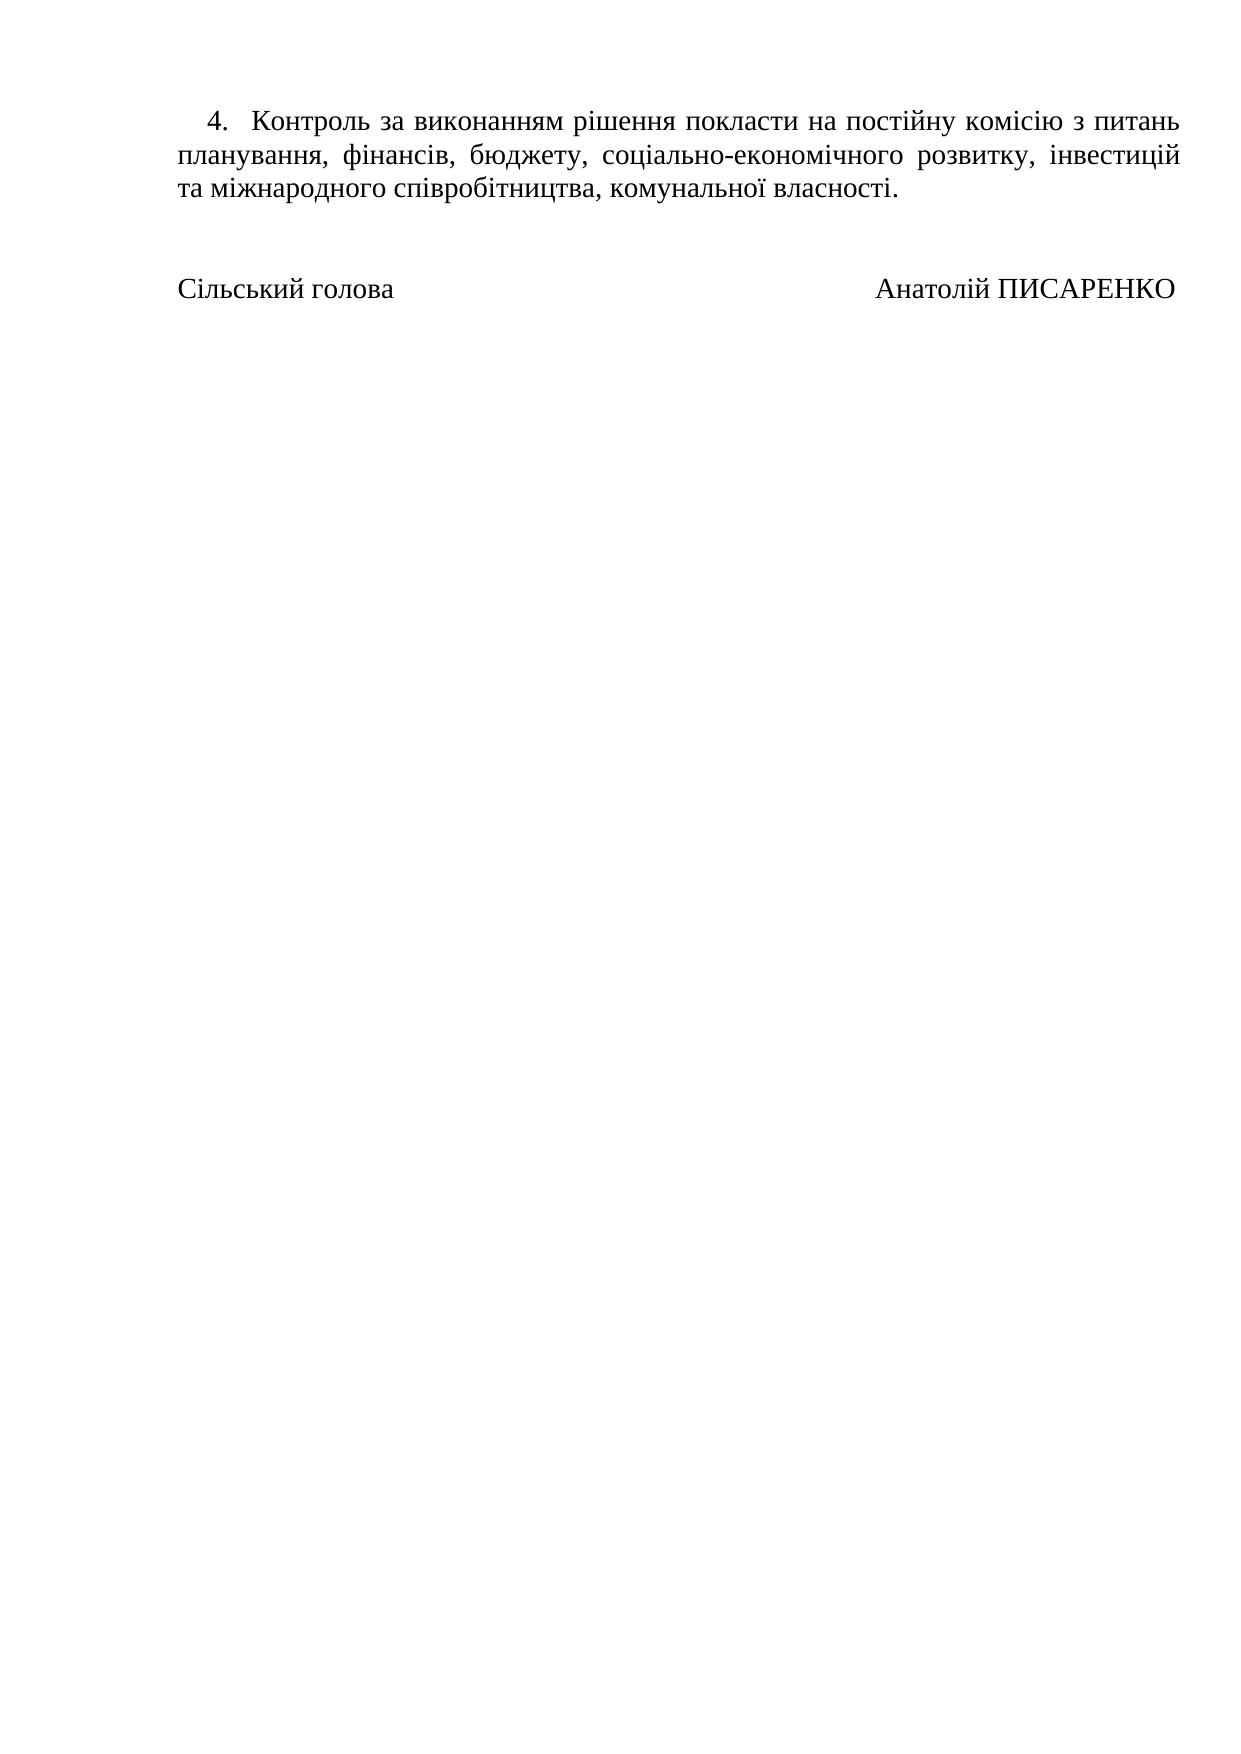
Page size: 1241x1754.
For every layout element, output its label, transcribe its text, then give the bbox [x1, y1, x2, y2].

list Контроль за виконанням рішення покласти на постійну комісію з питань планування, фінансів, бюджету, соціально-економічного розвитку, інвестицій та міжнародного співробітництва, комунальної власності. [177, 103, 1181, 137]
list Контроль за виконанням рішення покласти на постійну комісію з питань планування, фінансів, бюджету, соціально-економічного розвитку, інвестицій та міжнародного співробітництва, комунальної власності. [177, 137, 1181, 204]
text Сільський голова Анатолій ПИСАРЕНКО [177, 271, 1181, 305]
